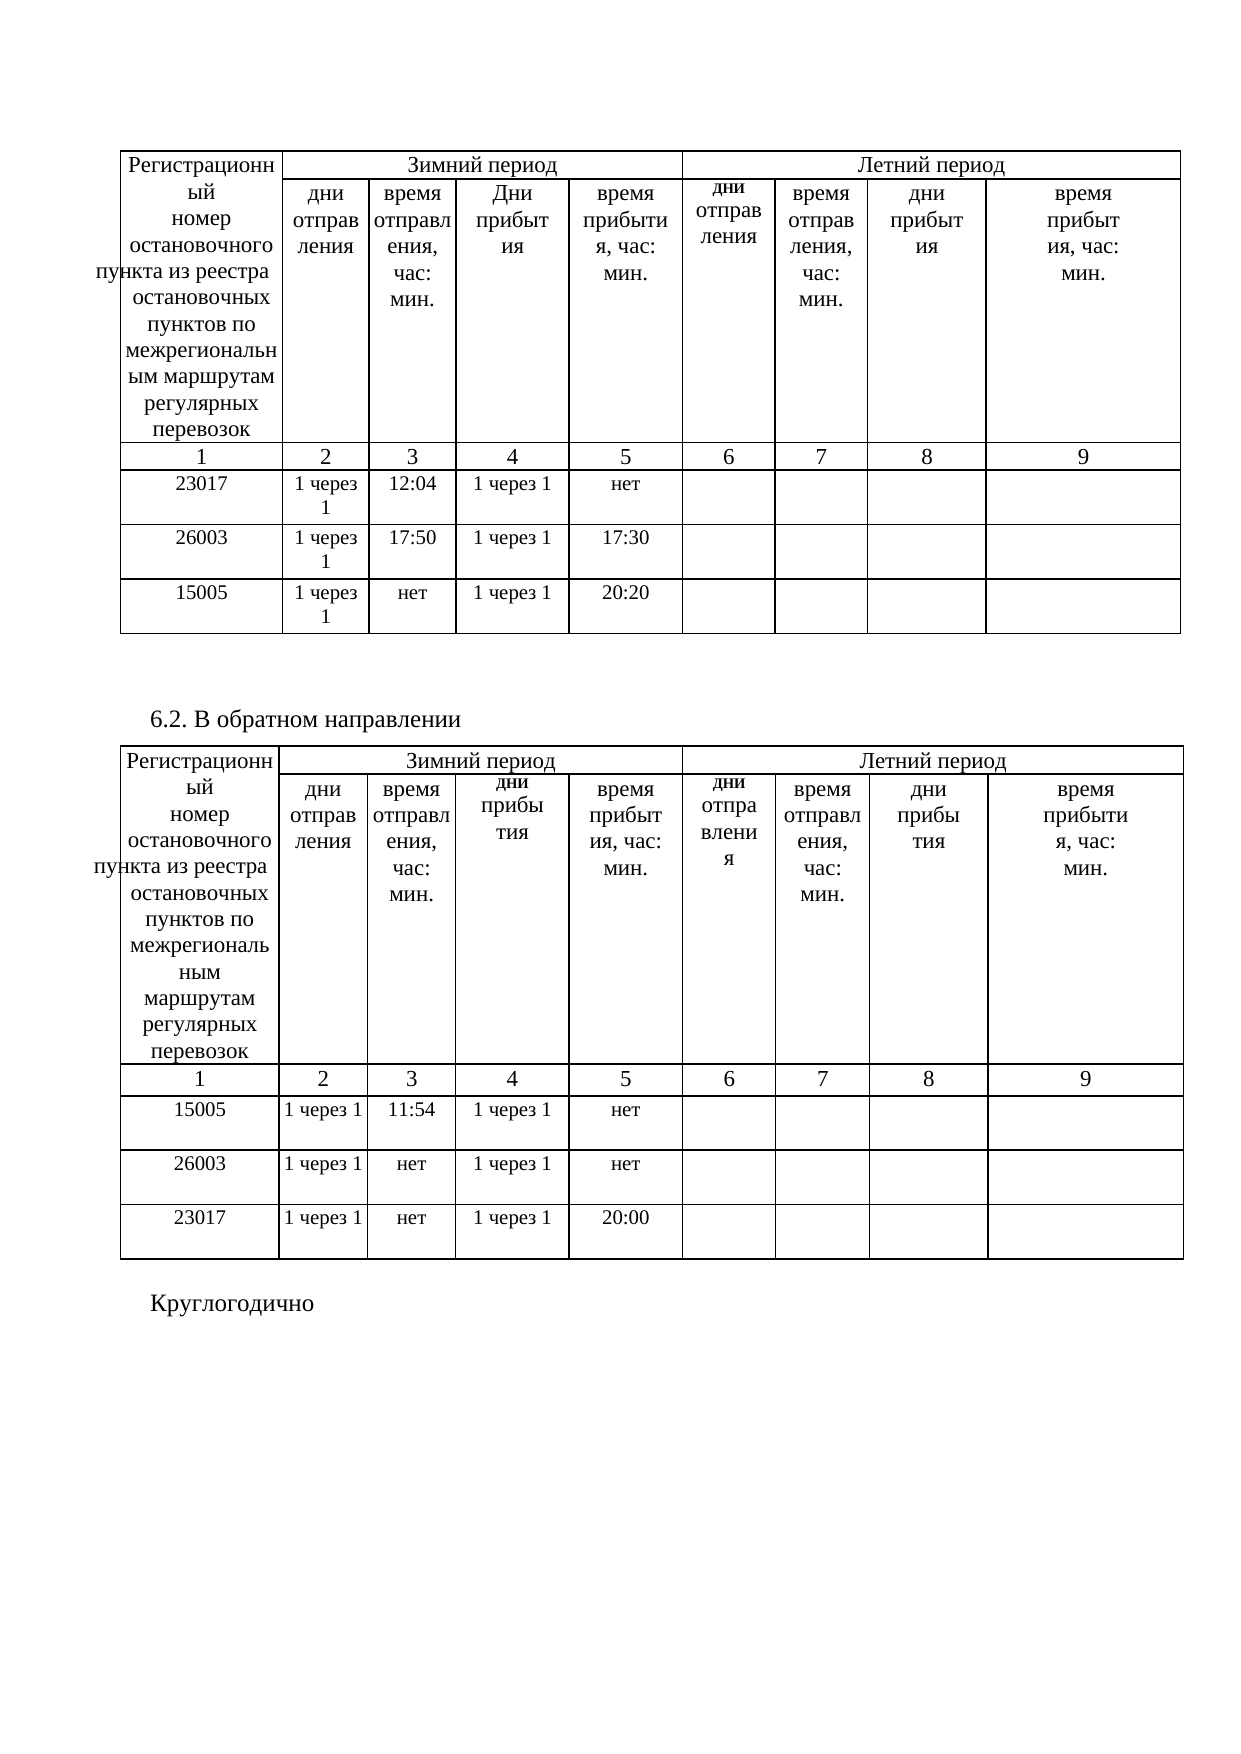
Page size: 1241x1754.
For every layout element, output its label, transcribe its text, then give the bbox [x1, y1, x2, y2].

table_cell [776, 1205, 869, 1258]
table_cell [683, 525, 774, 578]
table_cell 1 через 1 [280, 1097, 367, 1149]
table_cell время прибыти я, час: мин. [570, 180, 682, 441]
table_cell 8 [870, 1065, 987, 1095]
table_cell ДНИ прибы тия [456, 775, 568, 1063]
table_cell 1 через 1 [457, 471, 568, 524]
table_cell время отправ ления, час: мин. [776, 180, 867, 441]
table_cell нет [570, 1151, 682, 1204]
table_header Зимний период [283, 152, 682, 178]
table_cell [870, 1151, 987, 1204]
table_cell [868, 525, 985, 578]
table_cell 1 [121, 443, 282, 469]
table_cell 15005 [121, 1097, 278, 1149]
table_cell 11:54 [368, 1097, 455, 1149]
table_cell время прибыт ия, час: мин. [570, 775, 682, 1063]
table_cell 17:50 [370, 525, 455, 578]
table_cell 1 через 1 [456, 1205, 568, 1258]
table_cell [989, 1097, 1183, 1149]
table_cell дни прибыт ия [868, 180, 985, 441]
table_cell 1 через 1 [283, 580, 368, 632]
table_cell [987, 525, 1180, 578]
table_cell [868, 580, 985, 632]
table_cell [683, 1205, 775, 1258]
table_cell 1 через 1 [457, 525, 568, 578]
table_cell 6 [683, 1065, 775, 1095]
table_cell [683, 580, 774, 632]
table_header Летний период [683, 152, 1180, 178]
table_cell 7 [776, 443, 867, 469]
table_cell 1 через 1 [283, 525, 368, 578]
table_cell 20:20 [570, 580, 682, 632]
table_cell Дни прибыт ия [457, 180, 568, 441]
table_cell 26003 [121, 525, 282, 578]
table_cell [987, 580, 1180, 632]
table_cell 26003 [121, 1151, 278, 1204]
table_cell 2 [280, 1065, 367, 1095]
table_cell 3 [370, 443, 455, 469]
table_cell [870, 1097, 987, 1149]
table_cell нет [368, 1151, 455, 1204]
table_cell 8 [868, 443, 985, 469]
table_cell 23017 [121, 1205, 278, 1258]
table_cell 4 [456, 1065, 568, 1095]
table_cell [683, 1151, 775, 1204]
table_cell нет [370, 580, 455, 632]
table_cell [776, 580, 867, 632]
table_cell время отправл ения, час: мин. [368, 775, 455, 1063]
table_cell ДНИ отпра влени я [683, 775, 775, 1063]
table_cell 23017 [121, 471, 282, 524]
table_cell 1 через 1 [283, 471, 368, 524]
table_cell нет [570, 471, 682, 524]
table_cell 1 через 1 [457, 580, 568, 632]
table_cell [987, 471, 1180, 524]
table_cell дни прибы тия [870, 775, 987, 1063]
table_header Зимний период [280, 747, 682, 773]
table_cell 1 через 1 [280, 1151, 367, 1204]
table_header Летний период [683, 747, 1183, 773]
table_cell нет [368, 1205, 455, 1258]
table_cell дни отправ ления [280, 775, 367, 1063]
table_cell 17:30 [570, 525, 682, 578]
table_cell [989, 1205, 1183, 1258]
table_cell 9 [989, 1065, 1183, 1095]
text Круглогодично [150, 1288, 1090, 1317]
table_cell 1 через 1 [456, 1097, 568, 1149]
table_cell время прибыти я, час: мин. [989, 775, 1183, 1063]
table_cell 1 через 1 [280, 1205, 367, 1258]
table_cell [989, 1151, 1183, 1204]
table_cell 9 [987, 443, 1180, 469]
table_header Регистрационный номер остановочного пункта из реестра остановочных пунктов по межрегиональным маршрутам регулярных перевозок [121, 747, 278, 1063]
table_cell 15005 [121, 580, 282, 632]
table_cell нет [570, 1097, 682, 1149]
table_cell 20:00 [570, 1205, 682, 1258]
table_cell дни отправ ления [283, 180, 368, 441]
table_cell [683, 1097, 775, 1149]
table_cell 4 [457, 443, 568, 469]
table_cell 12:04 [370, 471, 455, 524]
table_cell ДНИ отправ ления [683, 180, 774, 441]
table_cell время отправл ения, час: мин. [370, 180, 455, 441]
text 6.2. В обратном направлении [150, 704, 1090, 733]
table_cell время отправл ения, час: мин. [776, 775, 869, 1063]
table_cell 7 [776, 1065, 869, 1095]
table_cell 6 [683, 443, 774, 469]
table_cell 1 [121, 1065, 278, 1095]
table_cell [683, 471, 774, 524]
table_cell [870, 1205, 987, 1258]
table_cell [776, 525, 867, 578]
table_cell 1 через 1 [456, 1151, 568, 1204]
table_cell 5 [570, 1065, 682, 1095]
table_cell [868, 471, 985, 524]
table_cell [776, 1097, 869, 1149]
table_cell [776, 471, 867, 524]
table_cell время прибыт ия, час: мин. [987, 180, 1180, 441]
table_cell 2 [283, 443, 368, 469]
table_cell 3 [368, 1065, 455, 1095]
table_header Регистрационный номер остановочного пункта из реестра остановочных пунктов по межрегиональным маршрутам регулярных перевозок [121, 152, 282, 441]
table_cell 5 [570, 443, 682, 469]
table_cell [776, 1151, 869, 1204]
